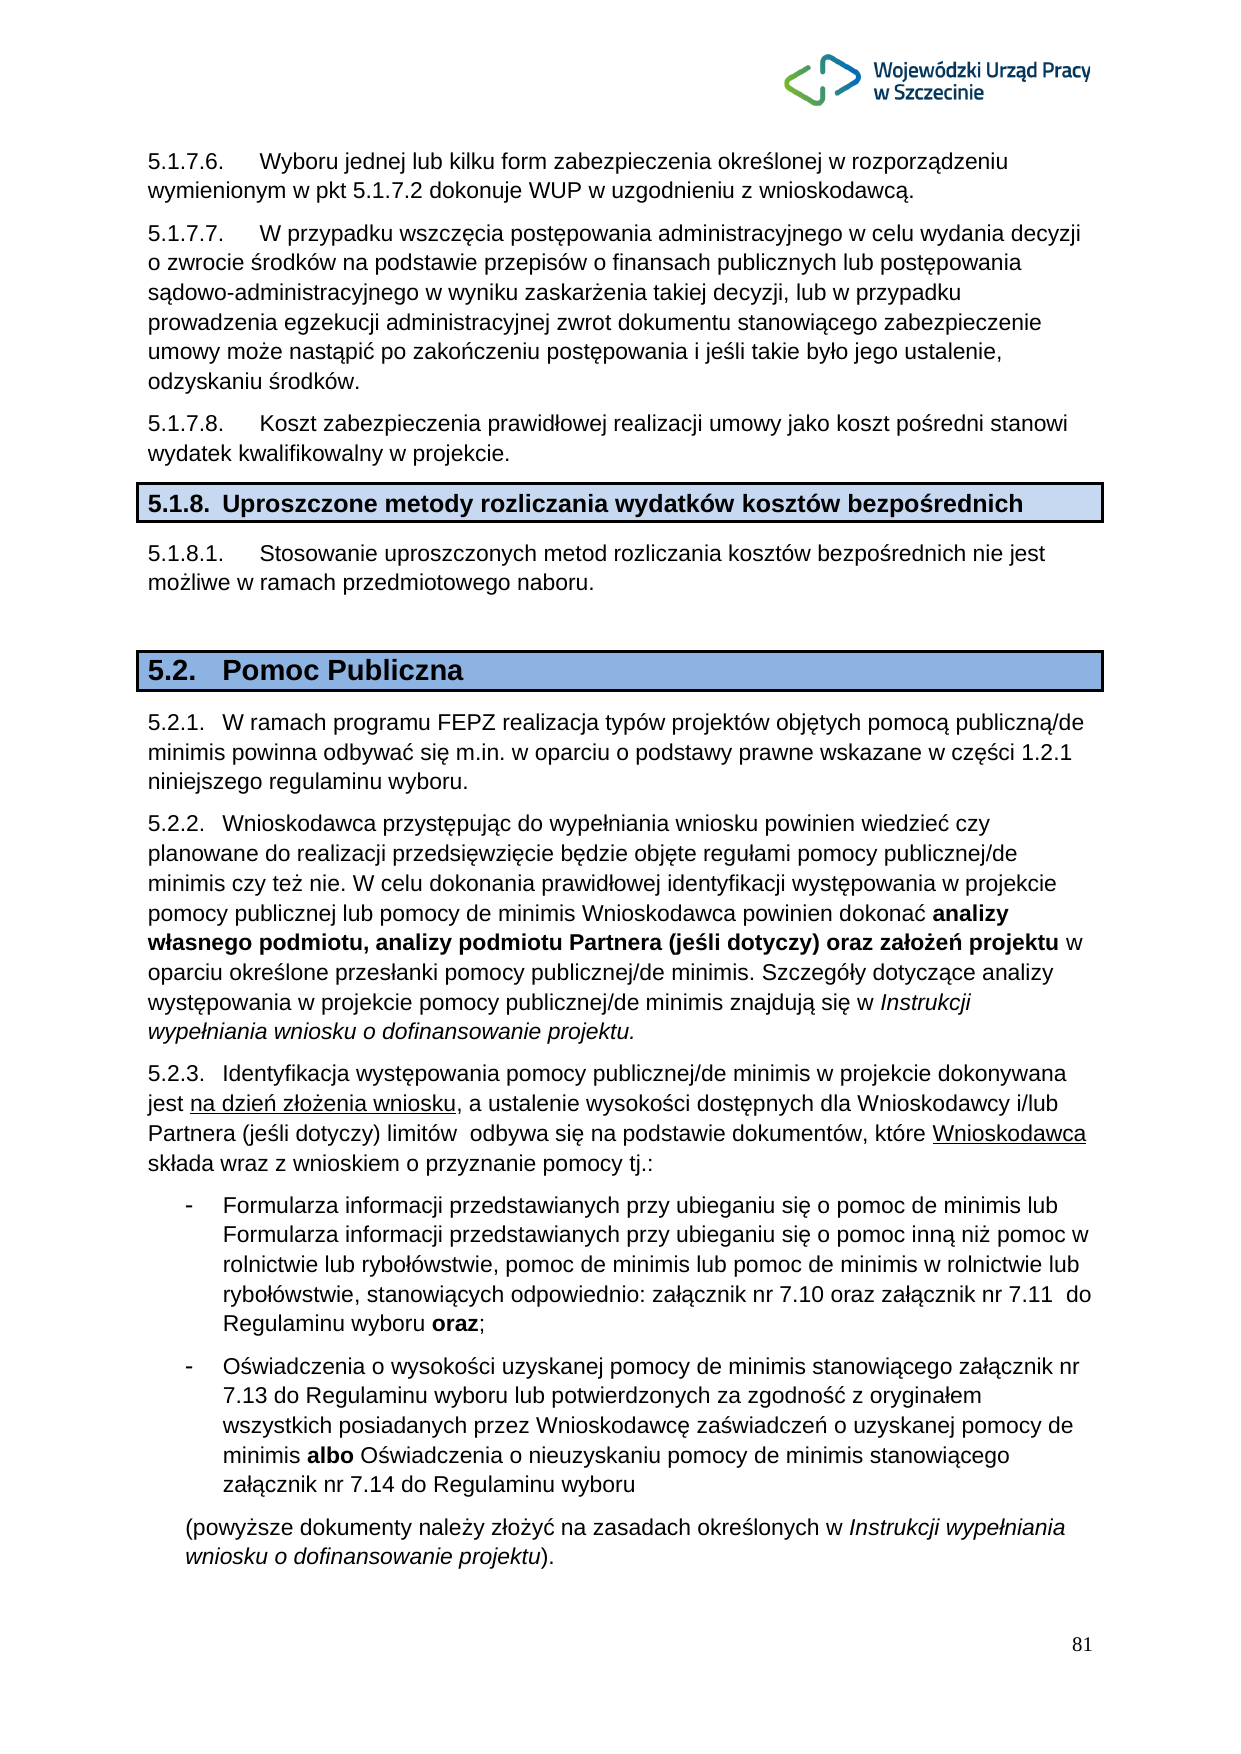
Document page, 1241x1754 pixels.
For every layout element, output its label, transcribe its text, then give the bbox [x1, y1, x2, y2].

text Uproszczone metody rozliczania wydatków kosztów bezpośrednich [139, 485, 1101, 520]
list Wyboru jednej lub kilku form zabezpieczenia określonej w rozporządzeniu wymienionym w pkt 5.1.7.2 dokonuje WUP w uzgodnieniu z wnioskodawcą. [148, 148, 1092, 204]
list Oświadczenia o wysokości uzyskanej pomocy de minimis stanowiącego załącznik nr 7.13 do Regulaminu wyboru lub potwierdzonych za zgodność z oryginałem wszystkich posiadanych przez Wnioskodawcę zaświadczeń o uzyskanej pomocy de minimis albo Oświadczenia o nieuzyskaniu pomocy de minimis stanowiącego załącznik nr 7.14 do Regulaminu wyboru [185, 1353, 1092, 1498]
list Koszt zabezpieczenia prawidłowej realizacji umowy jako koszt pośredni stanowi wydatek kwalifikowalny w projekcie. [148, 410, 1092, 466]
list W przypadku wszczęcia postępowania administracyjnego w celu wydania decyzji o zwrocie środków na podstawie przepisów o finansach publicznych lub postępowania sądowo-administracyjnego w wyniku zaskarżenia takiej decyzji, lub w przypadku prowadzenia egzekucji administracyjnej zwrot dokumentu stanowiącego zabezpieczenie umowy może nastąpić po zakończeniu postępowania i jeśli takie było jego ustalenie, odzyskaniu środków. [148, 219, 1092, 394]
text (powyższe dokumenty należy złożyć na zasadach określonych w Instrukcji wypełniania wniosku o dofinansowanie projektu). [185, 1513, 1092, 1569]
list Identyfikacja występowania pomocy publicznej/de minimis w projekcie dokonywana jest na dzień złożenia wniosku, a ustalenie wysokości dostępnych dla Wnioskodawcy i/lub Partnera (jeśli dotyczy) limitów odbywa się na podstawie dokumentów, które Wnioskodawca składa wraz z wnioskiem o przyznanie pomocy tj.: [148, 1060, 1092, 1176]
list Wnioskodawca przystępując do wypełniania wniosku powinien wiedzieć czy planowane do realizacji przedsięwzięcie będzie objęte regułami pomocy publicznej/de minimis czy też nie. W celu dokonania prawidłowej identyfikacji występowania w projekcie pomocy publicznej lub pomocy de minimis Wnioskodawca powinien dokonać analizy własnego podmiotu, analizy podmiotu Partnera (jeśli dotyczy) oraz założeń projektu w oparciu określone przesłanki pomocy publicznej/de minimis. Szczegóły dotyczące analizy występowania w projekcie pomocy publicznej/de minimis znajdują się w Instrukcji wypełniania wniosku o dofinansowanie projektu. [148, 810, 1092, 1044]
text Pomoc Publiczna [139, 653, 1101, 689]
list W ramach programu FEPZ realizacja typów projektów objętych pomocą publiczną/de minimis powinna odbywać się m.in. w oparciu o podstawy prawne wskazane w części 1.2.1 niniejszego regulaminu wyboru. [148, 709, 1092, 794]
list Stosowanie uproszczonych metod rozliczania kosztów bezpośrednich nie jest możliwe w ramach przedmiotowego naboru. [148, 539, 1092, 596]
picture [784, 54, 1091, 106]
list Formularza informacji przedstawianych przy ubieganiu się o pomoc de minimis lub Formularza informacji przedstawianych przy ubieganiu się o pomoc inną niż pomoc w rolnictwie lub rybołówstwie, pomoc de minimis lub pomoc de minimis w rolnictwie lub rybołówstwie, stanowiących odpowiednio: załącznik nr 7.10 oraz załącznik nr 7.11 do Regulaminu wyboru oraz; [185, 1192, 1092, 1337]
